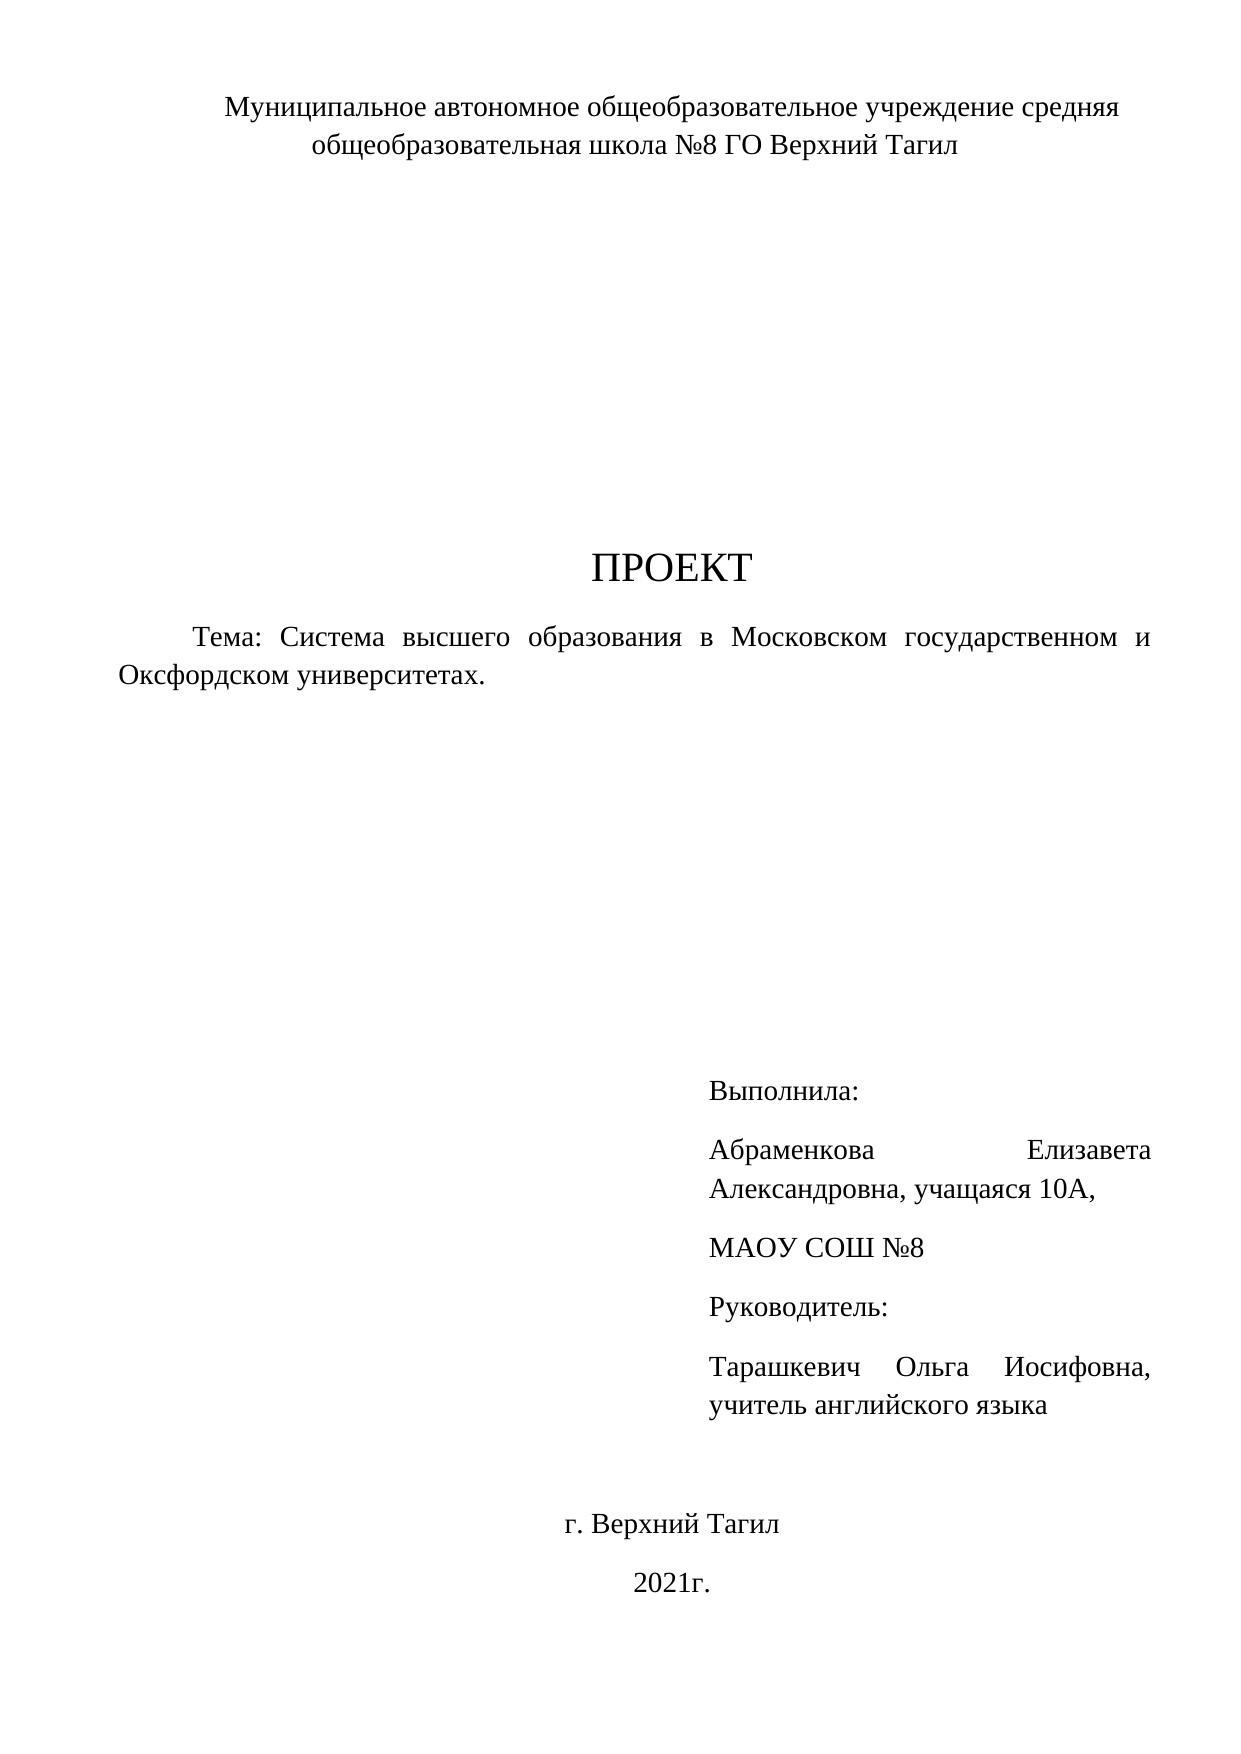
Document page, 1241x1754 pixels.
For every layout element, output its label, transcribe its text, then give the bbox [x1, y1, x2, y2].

text г. Верхний Тагил [118, 1506, 1152, 1540]
text Муниципальное автономное общеобразовательное учреждение средняя общеобразовательная школа №8 ГО Верхний Тагил [118, 89, 1152, 161]
text МАОУ СОШ №8 [709, 1230, 1152, 1264]
text Руководитель: [709, 1289, 1152, 1323]
text Абраменкова Елизавета Александровна, учащаяся 10А, [709, 1132, 1152, 1204]
text 2021г. [118, 1566, 1152, 1599]
text ПРОЕКТ [118, 543, 1152, 591]
text Тема: Система высшего образования в Московском государственном и Оксфордском университетах. [118, 619, 1152, 691]
text Выполнила: [709, 1073, 1152, 1106]
text Тарашкевич Ольга Иосифовна, учитель английского языка [709, 1349, 1152, 1421]
